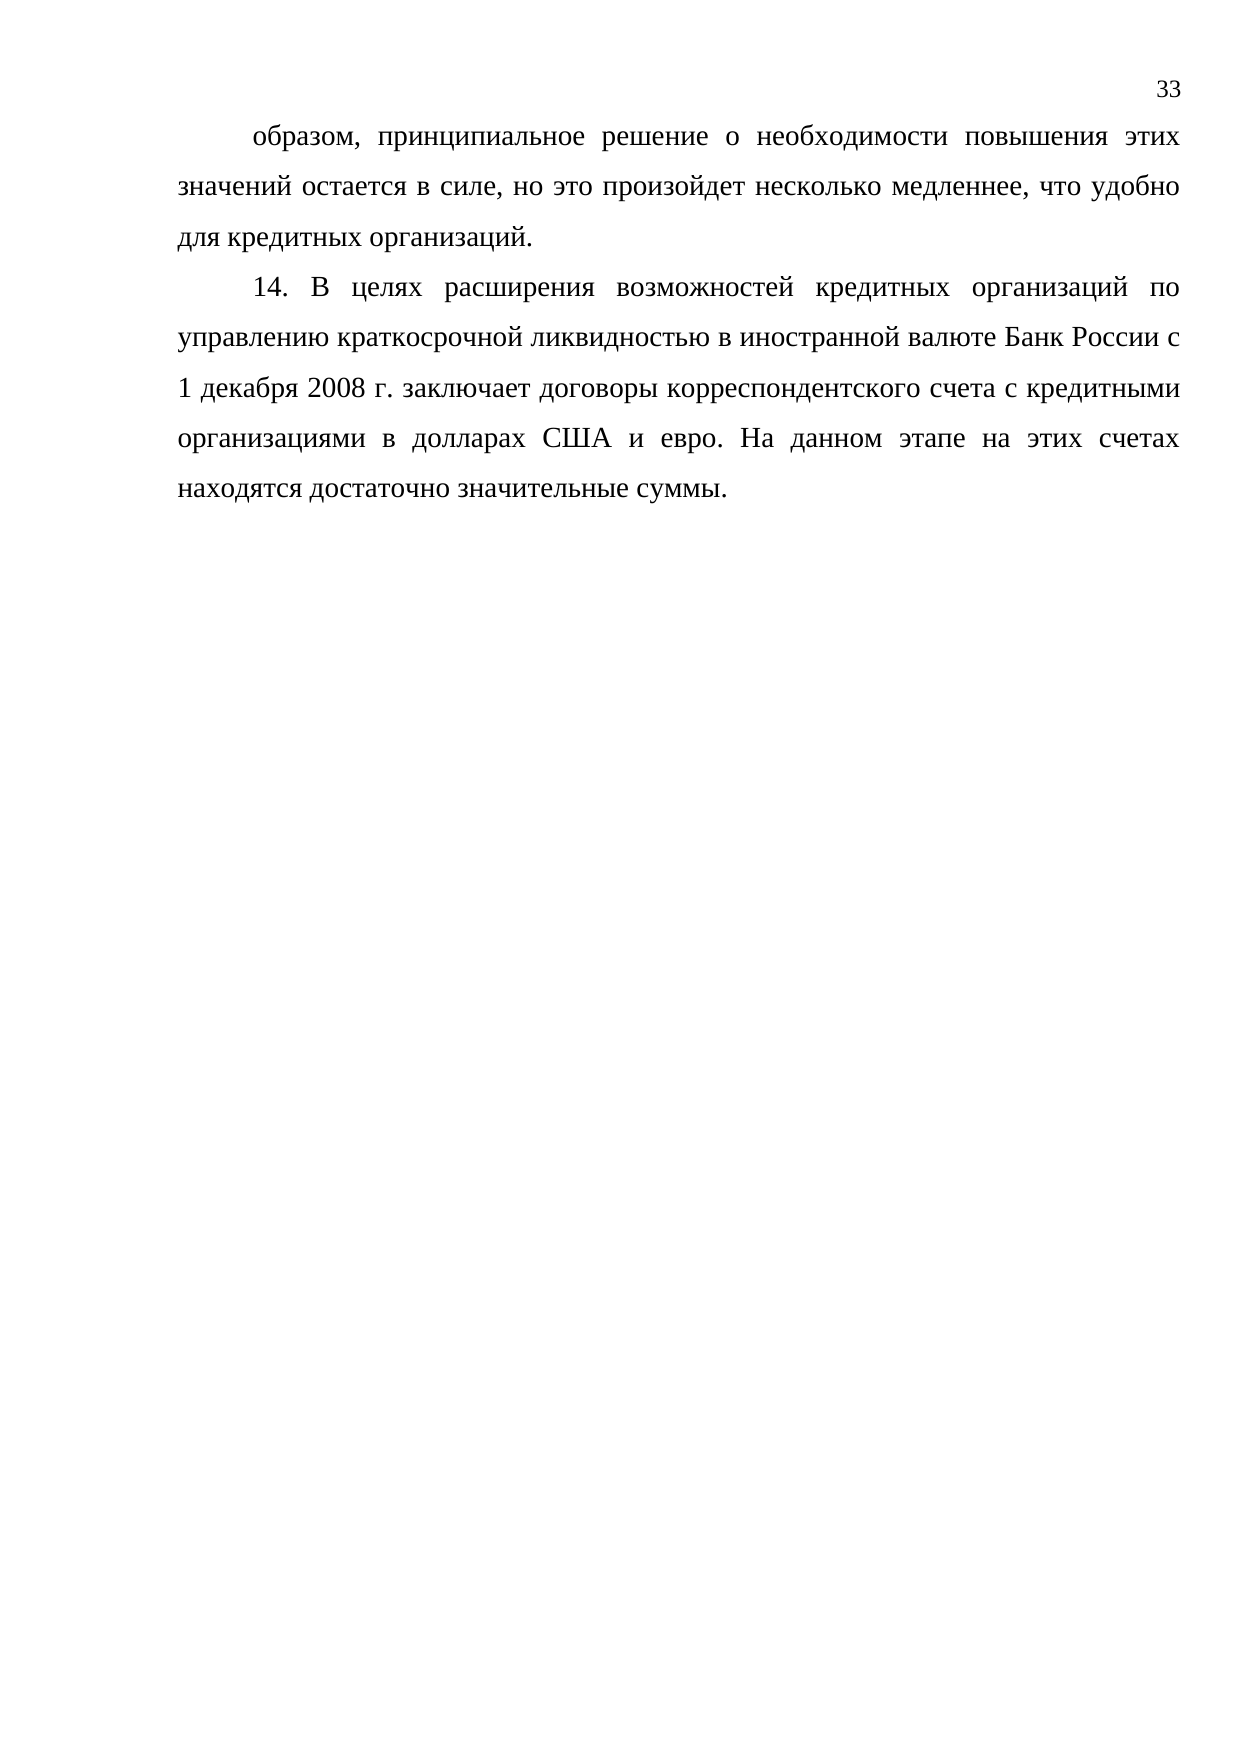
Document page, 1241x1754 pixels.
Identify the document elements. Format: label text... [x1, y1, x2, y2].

text образом, принципиальное решение о необходимости повышения этих значений остается в силе, но это произойдет несколько медленнее, что удобно для кредитных организаций. [177, 118, 1181, 252]
text 14. В целях расширения возможностей кредитных организаций по управлению краткосрочной ликвидностью в иностранной валюте Банк России с 1 декабря . заключает договоры корреспондентского счета с кредитными организациями в долларах США и евро. На данном этапе на этих счетах находятся достаточно значительные суммы. [177, 269, 1181, 504]
